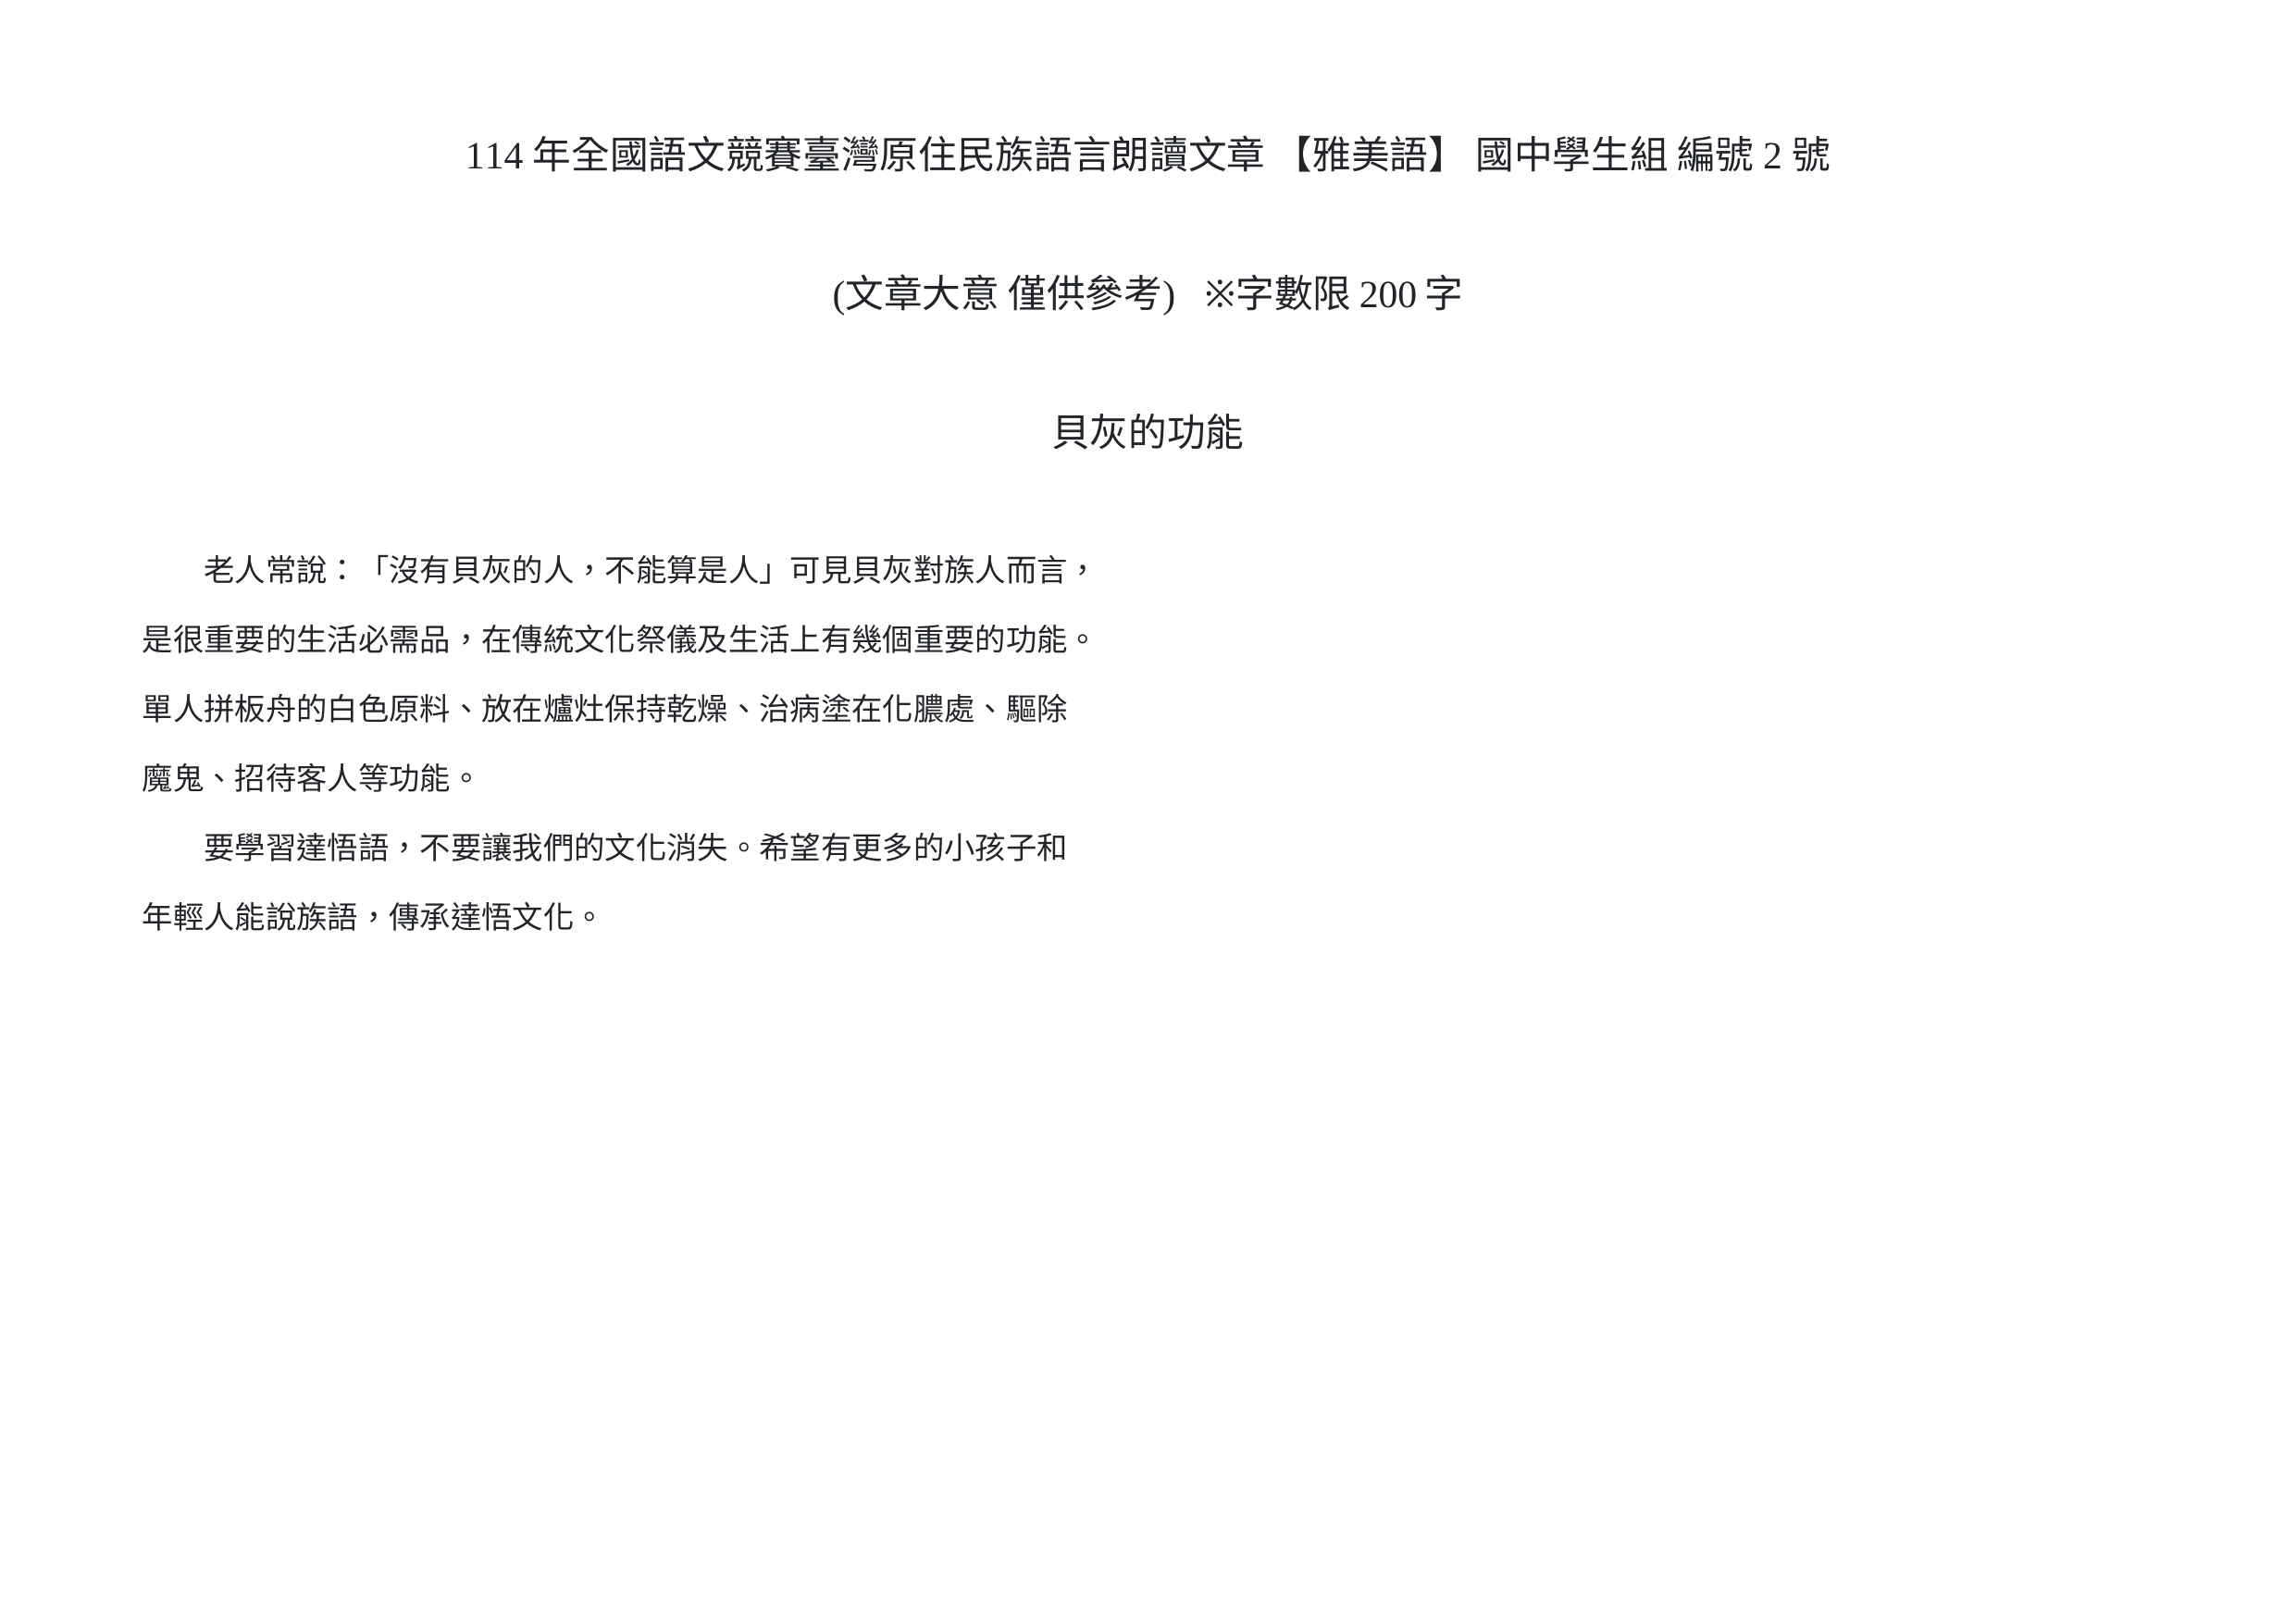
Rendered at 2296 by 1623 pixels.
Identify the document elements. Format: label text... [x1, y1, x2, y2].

text (文章大意 僅供參考) ※字數限200字 [142, 256, 2153, 326]
text 114 年全國語文競賽臺灣原住民族語言朗讀文章 【雅美語】 國中學生組 編號 2 號 [142, 118, 2153, 187]
text 貝灰的功能 [142, 395, 2153, 465]
text 老人常說：「沒有貝灰的人，不能算是人」可見貝灰對族人而言，是很重要的生活必需品，在傳統文化祭儀及生活上有幾個重要的功能。單人拼板舟的白色原料、放在爐灶保持乾燥、治病塗在化膿處、驅除魔鬼、招待客人等功能。 [142, 534, 1090, 812]
text 要學習達悟語，不要讓我們的文化消失。希望有更多的小孩子和年輕人能說族語，傳承達悟文化。 [142, 812, 1090, 950]
